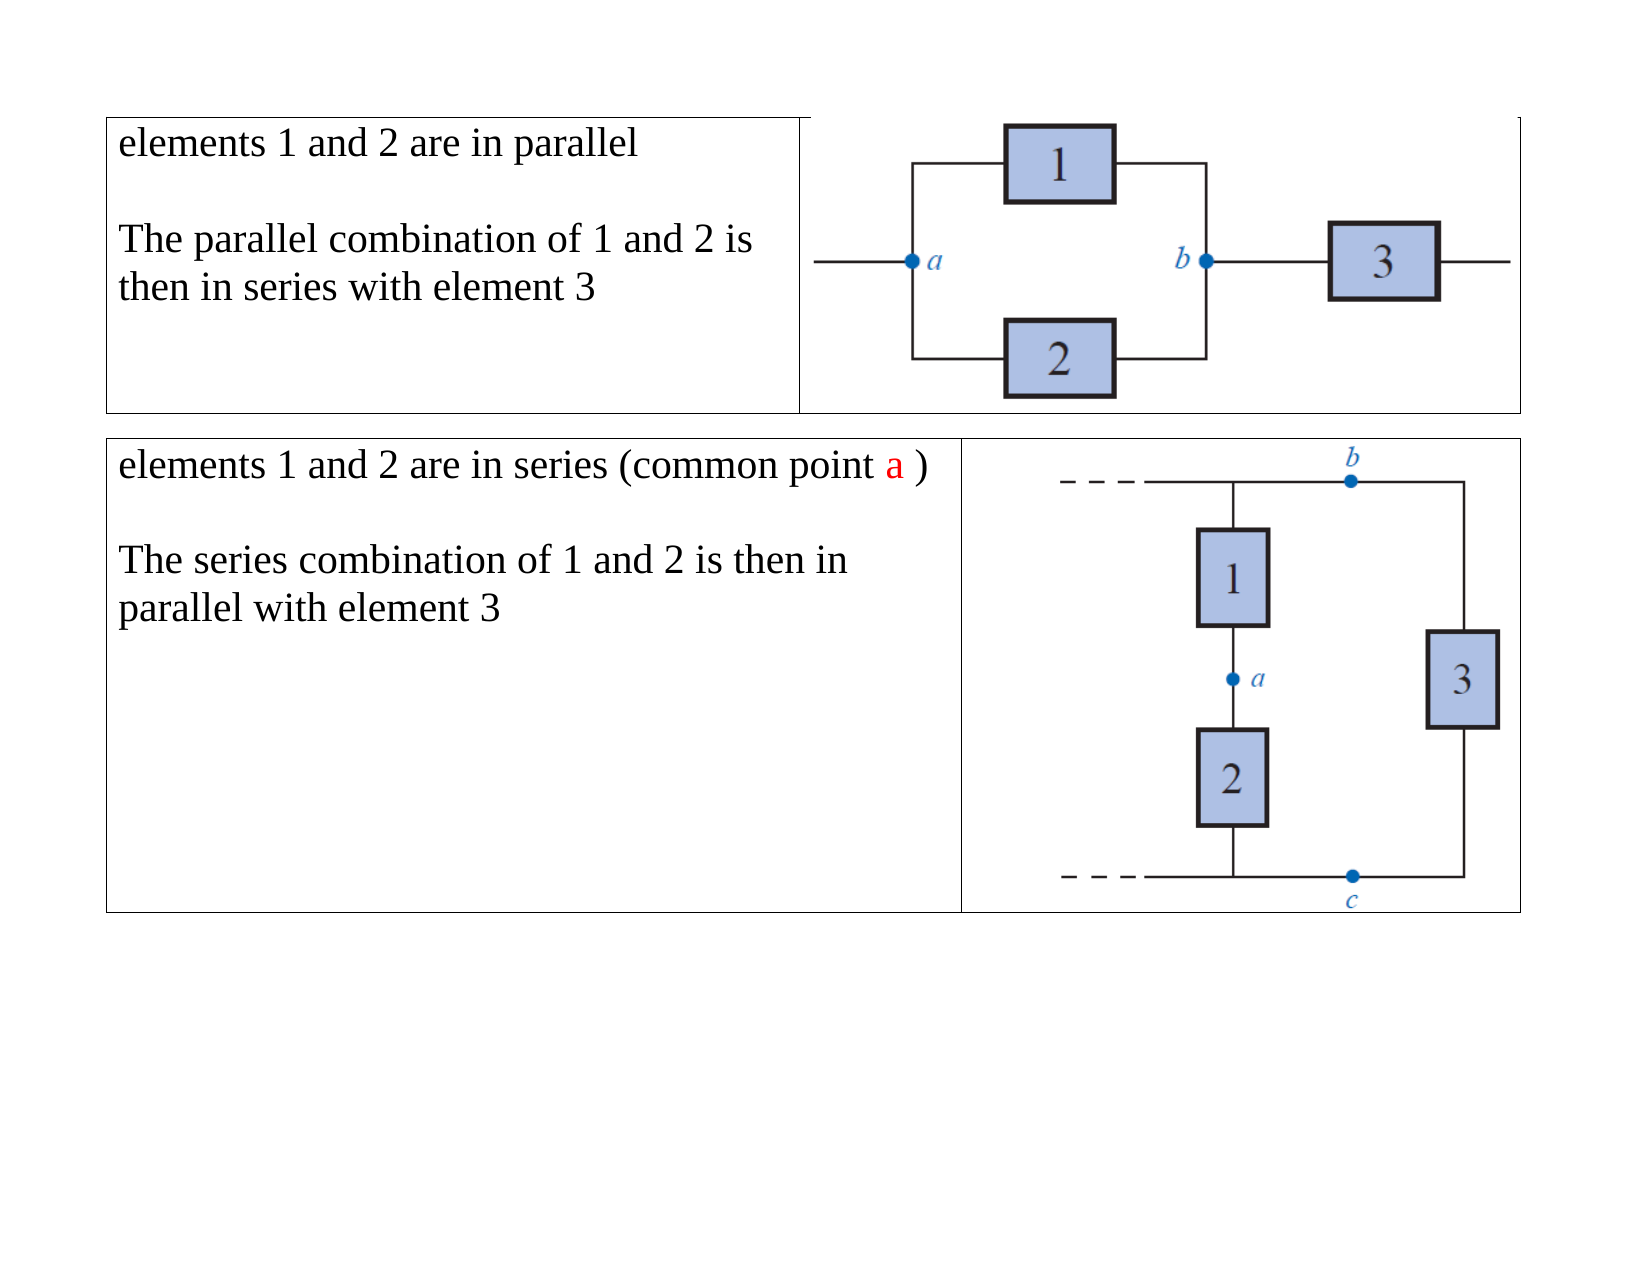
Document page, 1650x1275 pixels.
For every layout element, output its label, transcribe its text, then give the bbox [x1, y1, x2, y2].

table_header [800, 118, 811, 413]
table_header [962, 439, 1053, 912]
table_header elements 1 and 2 are in series (common point a ) The series combination of 1 and 2 is then in parallel with element 3 [107, 439, 961, 912]
table_header [1510, 439, 1520, 912]
table_header elements 1 and 2 are in parallel The parallel combination of 1 and 2 is then in series with element 3 [107, 118, 799, 413]
